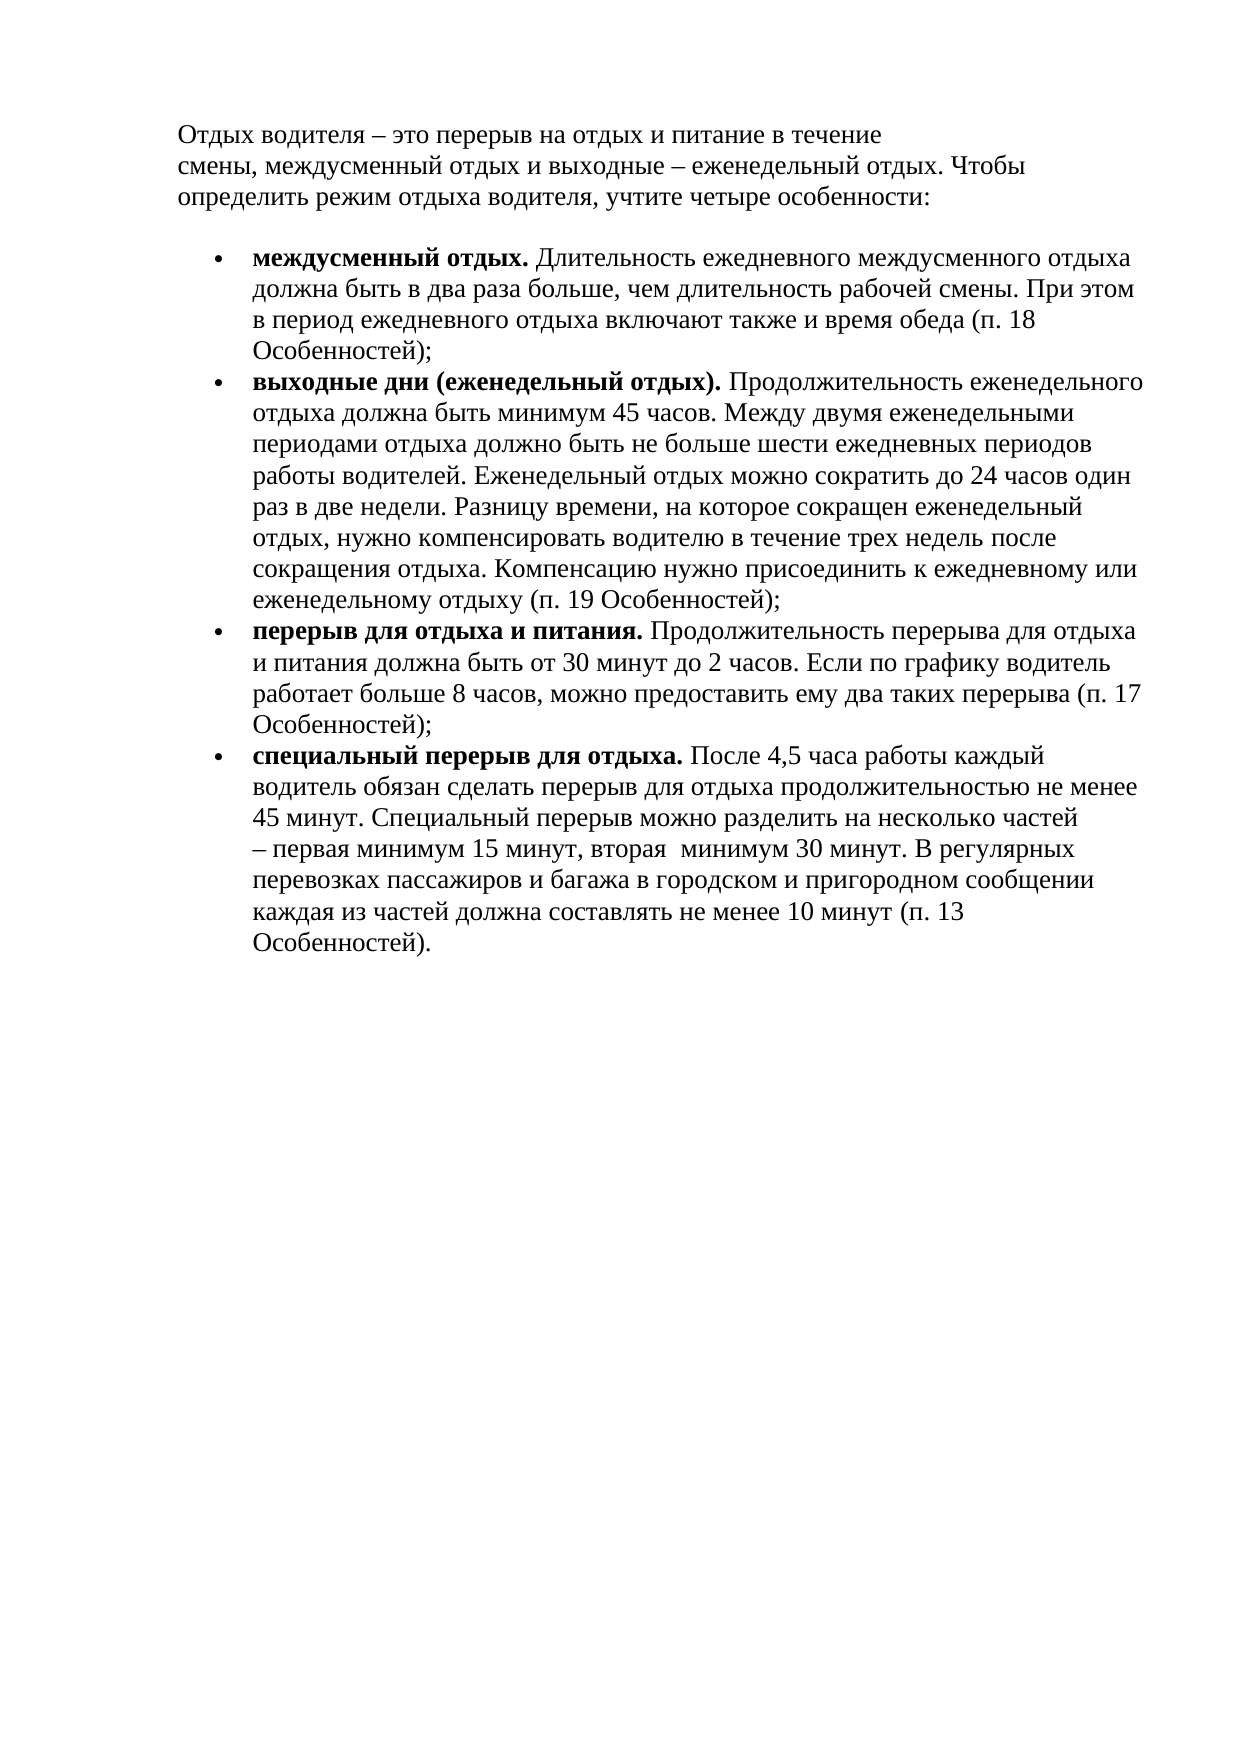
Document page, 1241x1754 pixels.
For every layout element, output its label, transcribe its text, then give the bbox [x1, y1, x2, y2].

list специальный перерыв для отдыха. После 4,5 часа работы каждый водитель обязан сделать перерыв для отдыха продолжительностью не менее 45 минут. Специальный перерыв можно разделить на несколько частей – первая минимум 15 минут, вторая минимум 30 минут. В регулярных перевозках пассажиров и багажа в городском и пригородном сообщении каждая из частей должна составлять не менее 10 минут (п. 13 Особенностей). [215, 739, 1152, 957]
list перерыв для отдыха и питания. Продолжительность перерыва для отдыха и питания должна быть от 30 минут до 2 часов. Если по графику водитель работает больше 8 часов, можно предоставить ему два таких перерыва (п. 17 Особенностей); [215, 614, 1152, 739]
list выходные дни (еженедельный отдых). Продолжительность еженедельного отдыха должна быть минимум 45 часов. Между двумя еженедельными периодами отдыха должно быть не больше шести ежедневных периодов работы водителей. Еженедельный отдых можно сократить до 24 часов один раз в две недели. Разницу времени, на которое сокращен еженедельный отдых, нужно компенсировать водителю в течение трех недель после сокращения отдыха. Компенсацию нужно присоединить к ежедневному или еженедельному отдыху (п. 19 Особенностей); [215, 365, 1152, 614]
list междусменный отдых. Длительность ежедневного междусменного отдыха должна быть в два раза больше, чем длительность рабочей смены. При этом в период ежедневного отдыха включают также и время обеда (п. 18 Особенностей); [215, 241, 1152, 365]
text Отдых водителя – это перерыв на отдых и питание в течение смены, междусменный отдых и выходные – еженедельный отдых. Чтобы определить режим отдыха водителя, учтите четыре особенности: [177, 118, 1152, 212]
